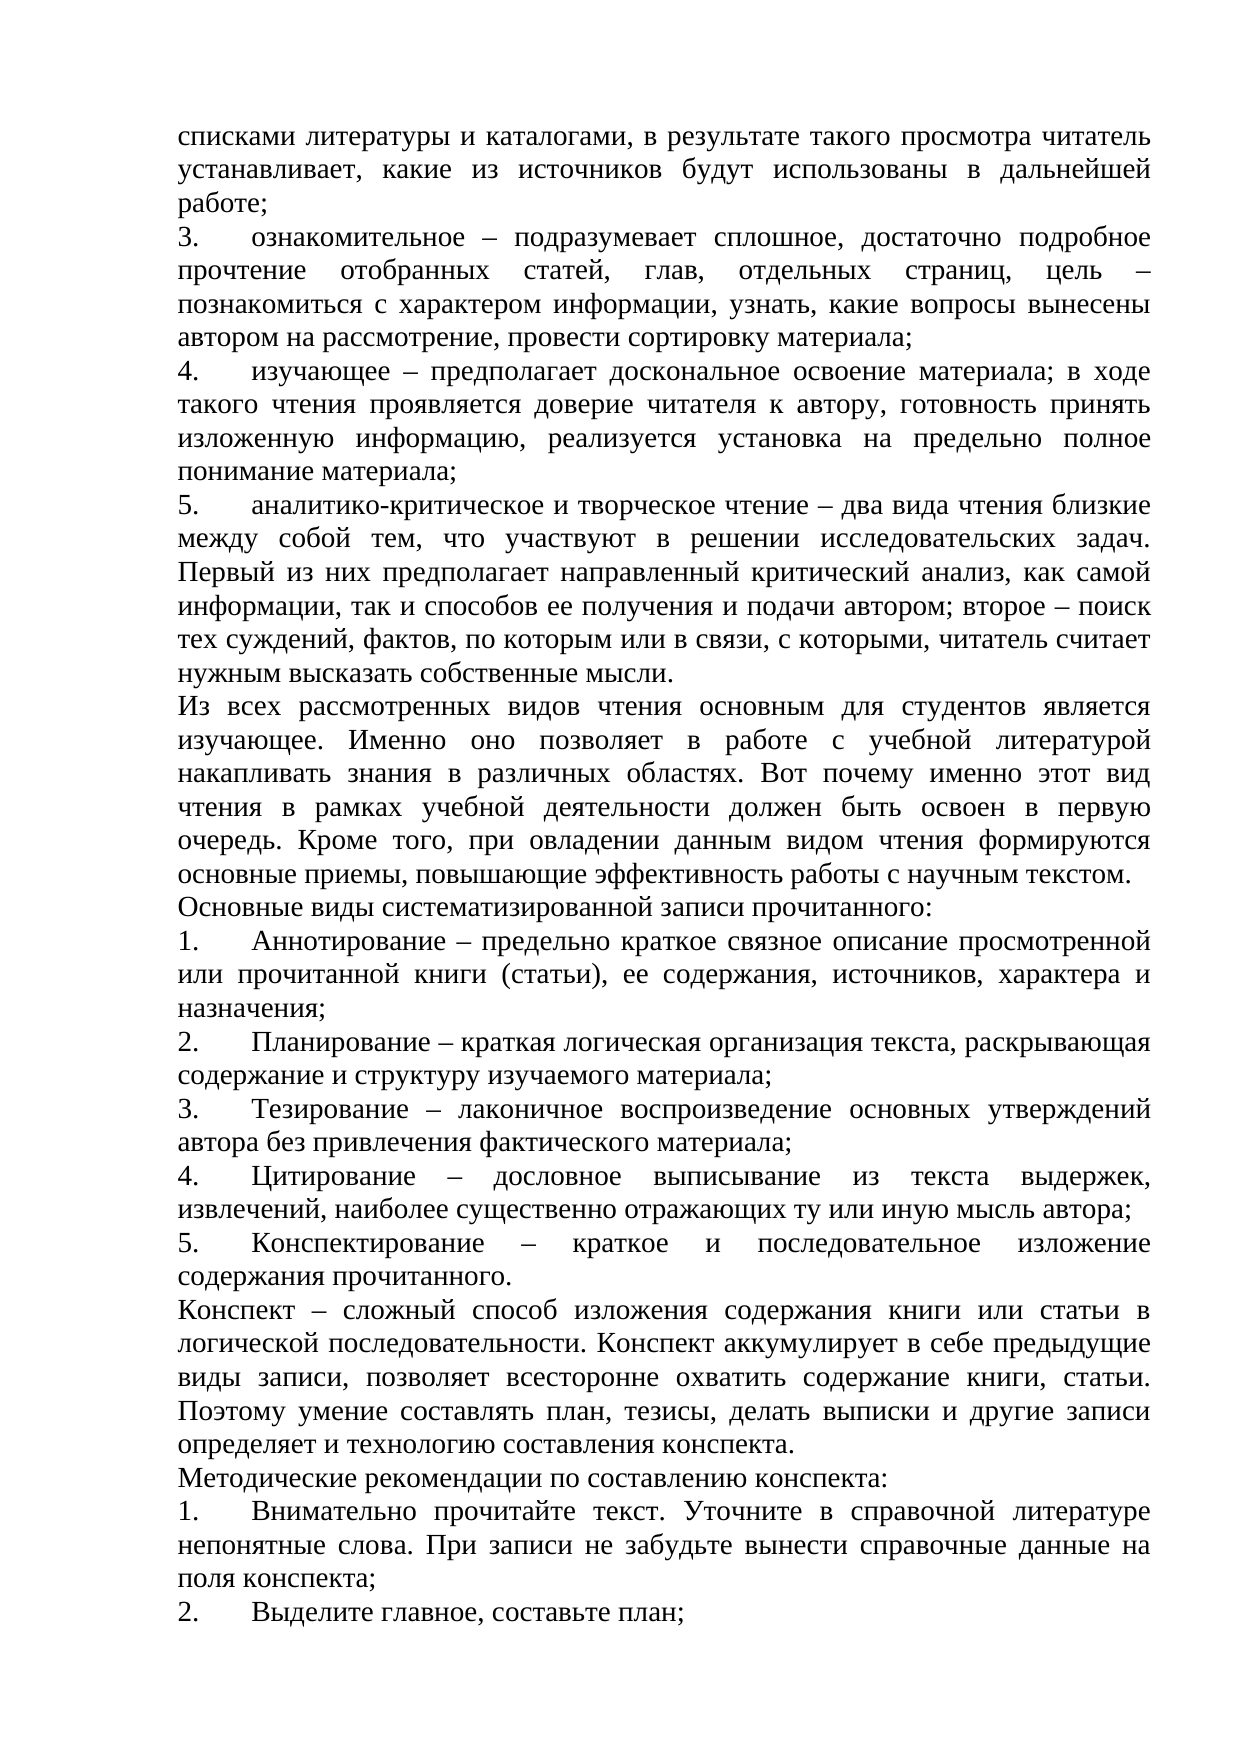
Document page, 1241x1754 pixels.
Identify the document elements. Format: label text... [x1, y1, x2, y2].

text 4. Цитирование – дословное выписывание из текста выдержек, извлечений, наиболее существенно отражающих ту или иную мысль автора; [177, 1158, 1152, 1225]
text 1. Аннотирование – предельно краткое связное описание просмотренной или прочитанной книги (статьи), ее содержания, источников, характера и назначения; [177, 923, 1152, 1024]
text 1. Внимательно прочитайте текст. Уточните в справочной литературе непонятные слова. При записи не забудьте вынести справочные данные на поля конспекта; [177, 1493, 1152, 1594]
text 5. аналитико-критическое и творческое чтение – два вида чтения близкие между собой тем, что участвуют в решении исследовательских задач. Первый из них предполагает направленный критический анализ, как самой информации, так и способов ее получения и подачи автором; второе – поиск тех суждений, фактов, по которым или в связи, с которыми, читатель считает нужным высказать собственные мысли. [177, 487, 1152, 688]
text 3. Тезирование – лаконичное воспроизведение основных утверждений автора без привлечения фактического материала; [177, 1091, 1152, 1158]
text 2. Планирование – краткая логическая организация текста, раскрывающая содержание и структуру изучаемого материала; [177, 1024, 1152, 1091]
text Методические рекомендации по составлению конспекта: [177, 1460, 1152, 1493]
text 5. Конспектирование – краткое и последовательное изложение содержания прочитанного. [177, 1225, 1152, 1292]
text 2. Выделите главное, составьте план; [177, 1594, 1152, 1627]
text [177, 118, 1152, 219]
text 3. ознакомительное – подразумевает сплошное, достаточно подробное прочтение отобранных статей, глав, отдельных страниц, цель – познакомиться с характером информации, узнать, какие вопросы вынесены автором на рассмотрение, провести сортировку материала; [177, 219, 1152, 353]
text 4. изучающее – предполагает доскональное освоение материала; в ходе такого чтения проявляется доверие читателя к автору, готовность принять изложенную информацию, реализуется установка на предельно полное понимание материала; [177, 353, 1152, 487]
text Конспект – сложный способ изложения содержания книги или статьи в логической последовательности. Конспект аккумулирует в себе предыдущие виды записи, позволяет всесторонне охватить содержание книги, статьи. Поэтому умение составлять план, тезисы, делать выписки и другие записи определяет и технологию составления конспекта. [177, 1292, 1152, 1460]
text Из всех рассмотренных видов чтения основным для студентов является изучающее. Именно оно позволяет в работе с учебной литературой накапливать знания в различных областях. Вот почему именно этот вид чтения в рамках учебной деятельности должен быть освоен в первую очередь. Кроме того, при овладении данным видом чтения формируются основные приемы, повышающие эффективность работы с научным текстом. [177, 688, 1152, 889]
text Основные виды систематизированной записи прочитанного: [177, 889, 1152, 923]
